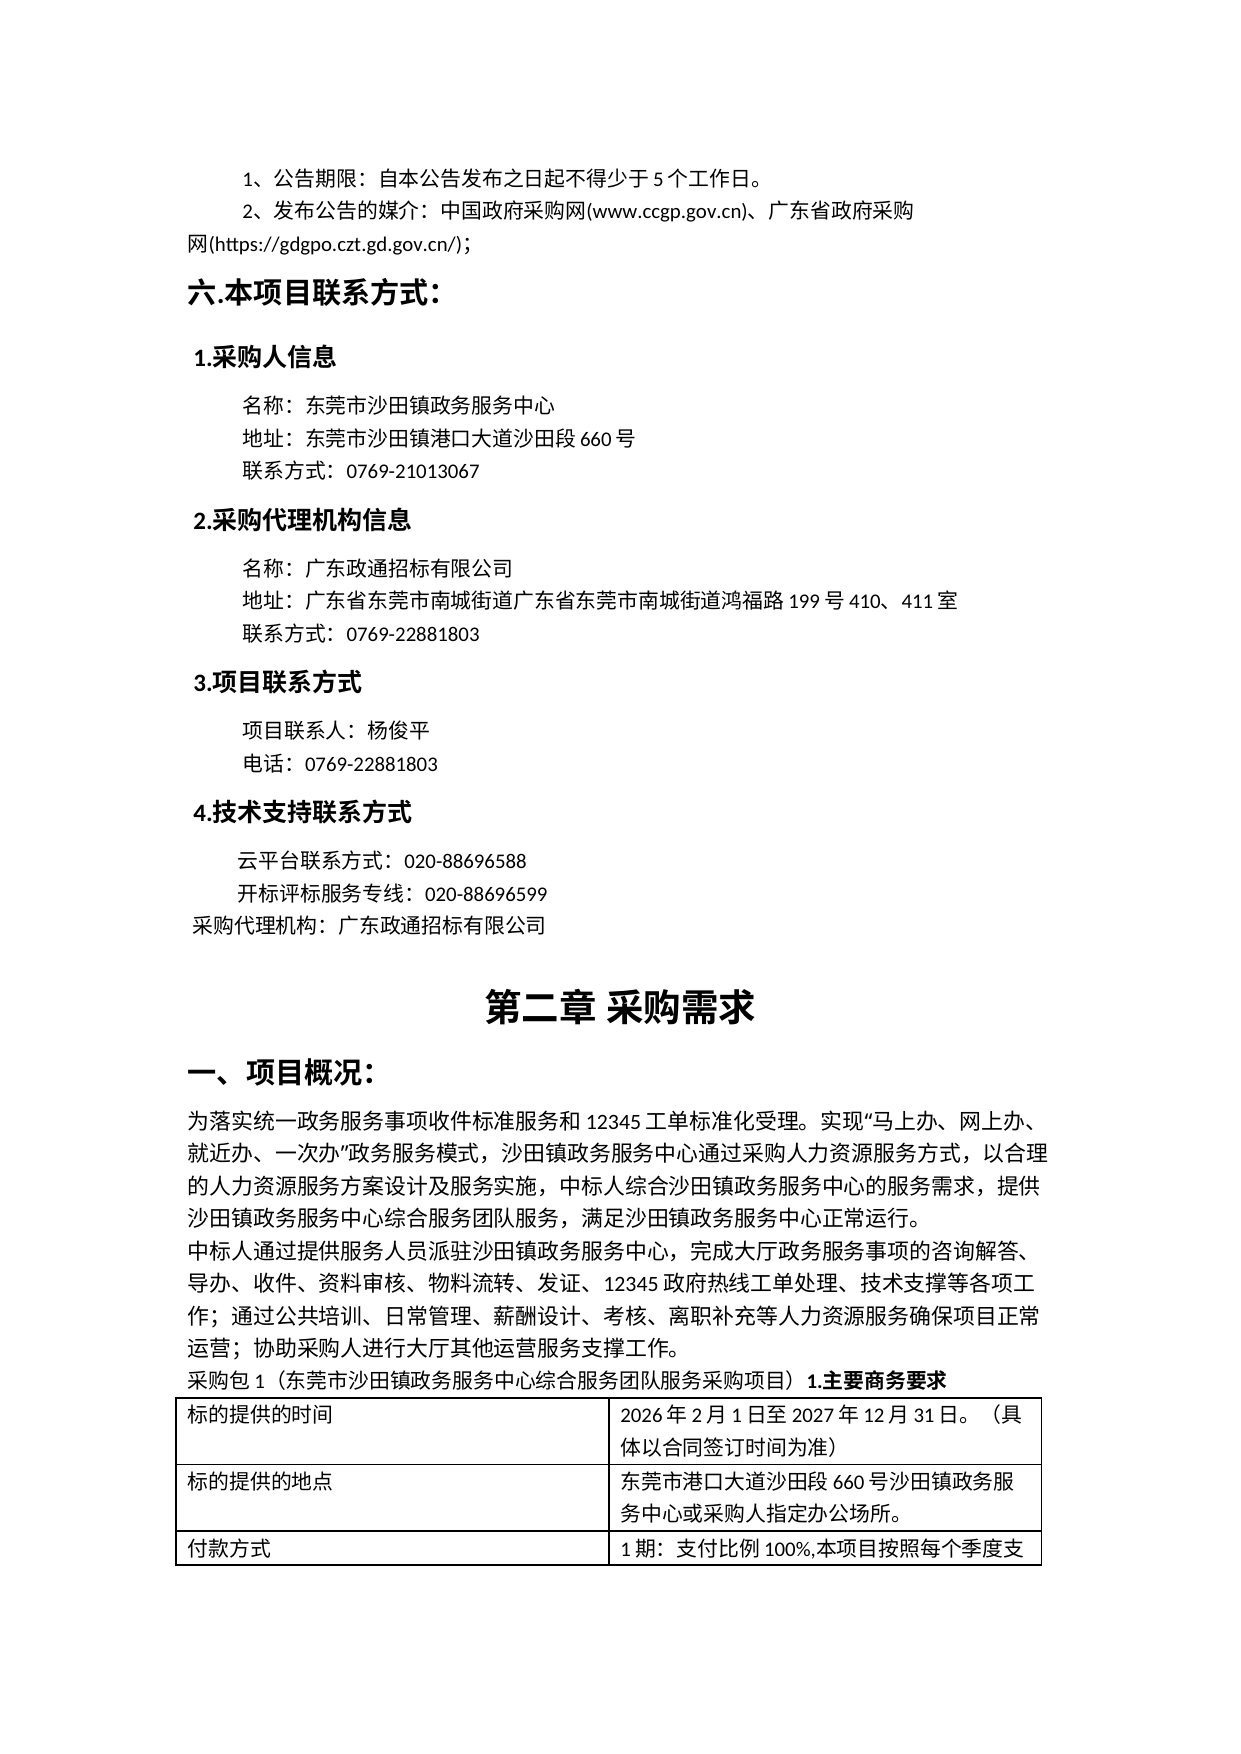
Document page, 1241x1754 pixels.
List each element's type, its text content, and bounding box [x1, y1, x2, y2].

text 中标人通过提供服务人员派驻沙田镇政务服务中心，完成大厅政务服务事项的咨询解答、导办、收件、资料审核、物料流转、发证、12345政府热线工单处理、技术支撑等各项工作；通过公共培训、日常管理、薪酬设计、考核、离职补充等人力资源服务确保项目正常运营；协助采购人进行大厅其他运营服务支撑工作。 [187, 1234, 1053, 1364]
text 第二章 采购需求 [187, 974, 1053, 1039]
text 2.采购代理机构信息 [187, 487, 1053, 552]
text 地址：东莞市沙田镇港口大道沙田段660号 [187, 422, 1053, 454]
text 开标评标服务专线：020-88696599 [187, 877, 1053, 909]
text 地址：广东省东莞市南城街道广东省东莞市南城街道鸿福路199号410、411室 [187, 584, 1053, 617]
text 电话：0769-22881803 [187, 747, 1053, 779]
text 项目联系人：杨俊平 [187, 714, 1053, 747]
text 采购包1（东莞市沙田镇政务服务中心综合服务团队服务采购项目）1.主要商务要求 [187, 1364, 1053, 1397]
text 4.技术支持联系方式 [187, 779, 1053, 844]
text 联系方式：0769-22881803 [187, 617, 1053, 649]
table_cell 付款方式 [177, 1532, 608, 1564]
text 云平台联系方式：020-88696588 [187, 844, 1053, 877]
text 为落实统一政务服务事项收件标准服务和12345工单标准化受理。实现“马上办、网上办、就近办、一次办”政务服务模式，沙田镇政务服务中心通过采购人力资源服务方式，以合理的人力资源服务方案设计及服务实施，中标人综合沙田镇政务服务中心的服务需求，提供沙田镇政务服务中心综合服务团队服务，满足沙田镇政务服务中心正常运行。 [187, 1104, 1053, 1234]
text 联系方式：0769-21013067 [187, 454, 1053, 487]
text 一、项目概况： [187, 1039, 1053, 1104]
table_cell 东莞市港口大道沙田段660号沙田镇政务服务中心或采购人指定办公场所。 [610, 1465, 1041, 1530]
text 采购代理机构：广东政通招标有限公司 [187, 909, 1053, 942]
table_header 标的提供的时间 [177, 1399, 608, 1463]
text 1、公告期限：自本公告发布之日起不得少于5个工作日。 [187, 162, 1053, 194]
text 2、发布公告的媒介：中国政府采购网(www.ccgp.gov.cn)、广东省政府采购网(https://gdgpo.czt.gd.gov.cn/)； [187, 194, 1053, 259]
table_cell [610, 1532, 1041, 1564]
text 六.本项目联系方式： [187, 259, 1053, 324]
text 名称：东莞市沙田镇政务服务中心 [187, 389, 1053, 422]
text 名称：广东政通招标有限公司 [187, 552, 1053, 584]
table_cell 标的提供的地点 [177, 1465, 608, 1530]
table_header 2026年2月1日至2027年12月31日。（具体以合同签订时间为准） [610, 1399, 1041, 1463]
text 1.采购人信息 [187, 324, 1053, 389]
text 3.项目联系方式 [187, 649, 1053, 714]
